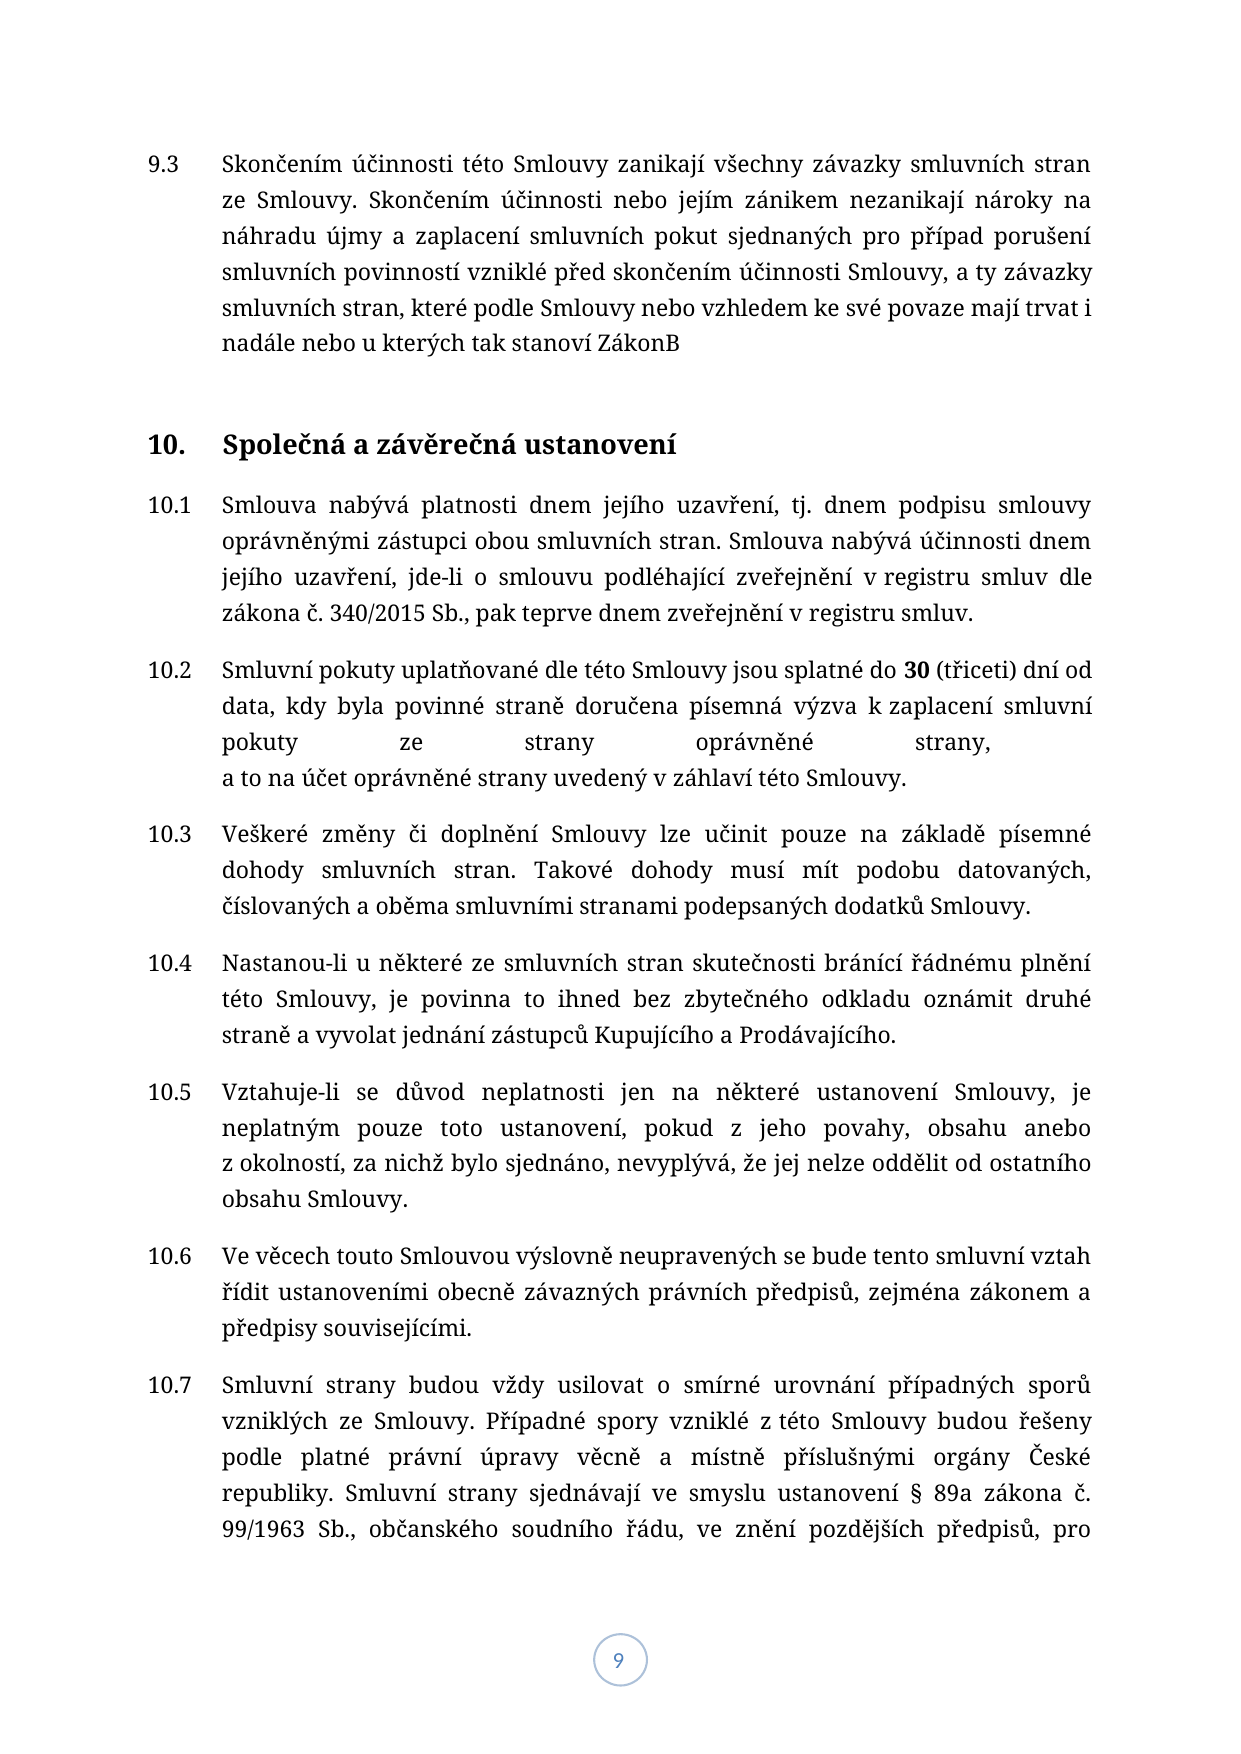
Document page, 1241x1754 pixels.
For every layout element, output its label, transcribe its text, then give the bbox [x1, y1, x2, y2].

list Nastanou-li u některé ze smluvních stran skutečnosti bránící řádnému plnění této Smlouvy, je povinna to ihned bez zbytečného odkladu oznámit druhé straně a vyvolat jednání zástupců Kupujícího a Prodávajícího. [148, 947, 1092, 1050]
list Vztahuje-li se důvod neplatnosti jen na některé ustanovení Smlouvy, je neplatným pouze toto ustanovení, pokud z jeho povahy, obsahu anebo z okolností, za nichž bylo sjednáno, nevyplývá, že jej nelze oddělit od ostatního obsahu Smlouvy. [148, 1076, 1092, 1214]
list Veškeré změny či doplnění Smlouvy lze učinit pouze na základě písemné dohody smluvních stran. Takové dohody musí mít podobu datovaných, číslovaných a oběma smluvními stranami podepsaných dodatků Smlouvy. [148, 818, 1092, 921]
list Společná a závěrečná ustanovení [148, 426, 1092, 463]
list Skončením účinnosti této Smlouvy zanikají všechny závazky smluvních stran ze Smlouvy. Skončením účinnosti nebo jejím zánikem nezanikají nároky na náhradu újmy a zaplacení smluvních pokut sjednaných pro případ porušení smluvních povinností vzniklé před skončením účinnosti Smlouvy, a ty závazky smluvních stran, které podle Smlouvy nebo vzhledem ke své povaze mají trvat i nadále nebo u kterých tak stanoví ZákonB [148, 148, 1092, 359]
list Ve věcech touto Smlouvou výslovně neupravených se bude tento smluvní vztah řídit ustanoveními obecně závazných právních předpisů, zejména zákonem a předpisy souvisejícími. [148, 1240, 1092, 1343]
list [148, 1369, 1092, 1544]
list Smlouva nabývá platnosti dnem jejího uzavření, tj. dnem podpisu smlouvy oprávněnými zástupci obou smluvních stran. Smlouva nabývá účinnosti dnem jejího uzavření, jde-li o smlouvu podléhající zveřejnění v registru smluv dle zákona č. 340/2015 Sb., pak teprve dnem zveřejnění v registru smluv. [148, 489, 1092, 628]
list Smluvní pokuty uplatňované dle této Smlouvy jsou splatné do 30 (třiceti) dní od data, kdy byla povinné straně doručena písemná výzva k zaplacení smluvní pokuty ze strany oprávněné strany, a to na účet oprávněné strany uvedený v záhlaví této Smlouvy. [148, 654, 1092, 793]
